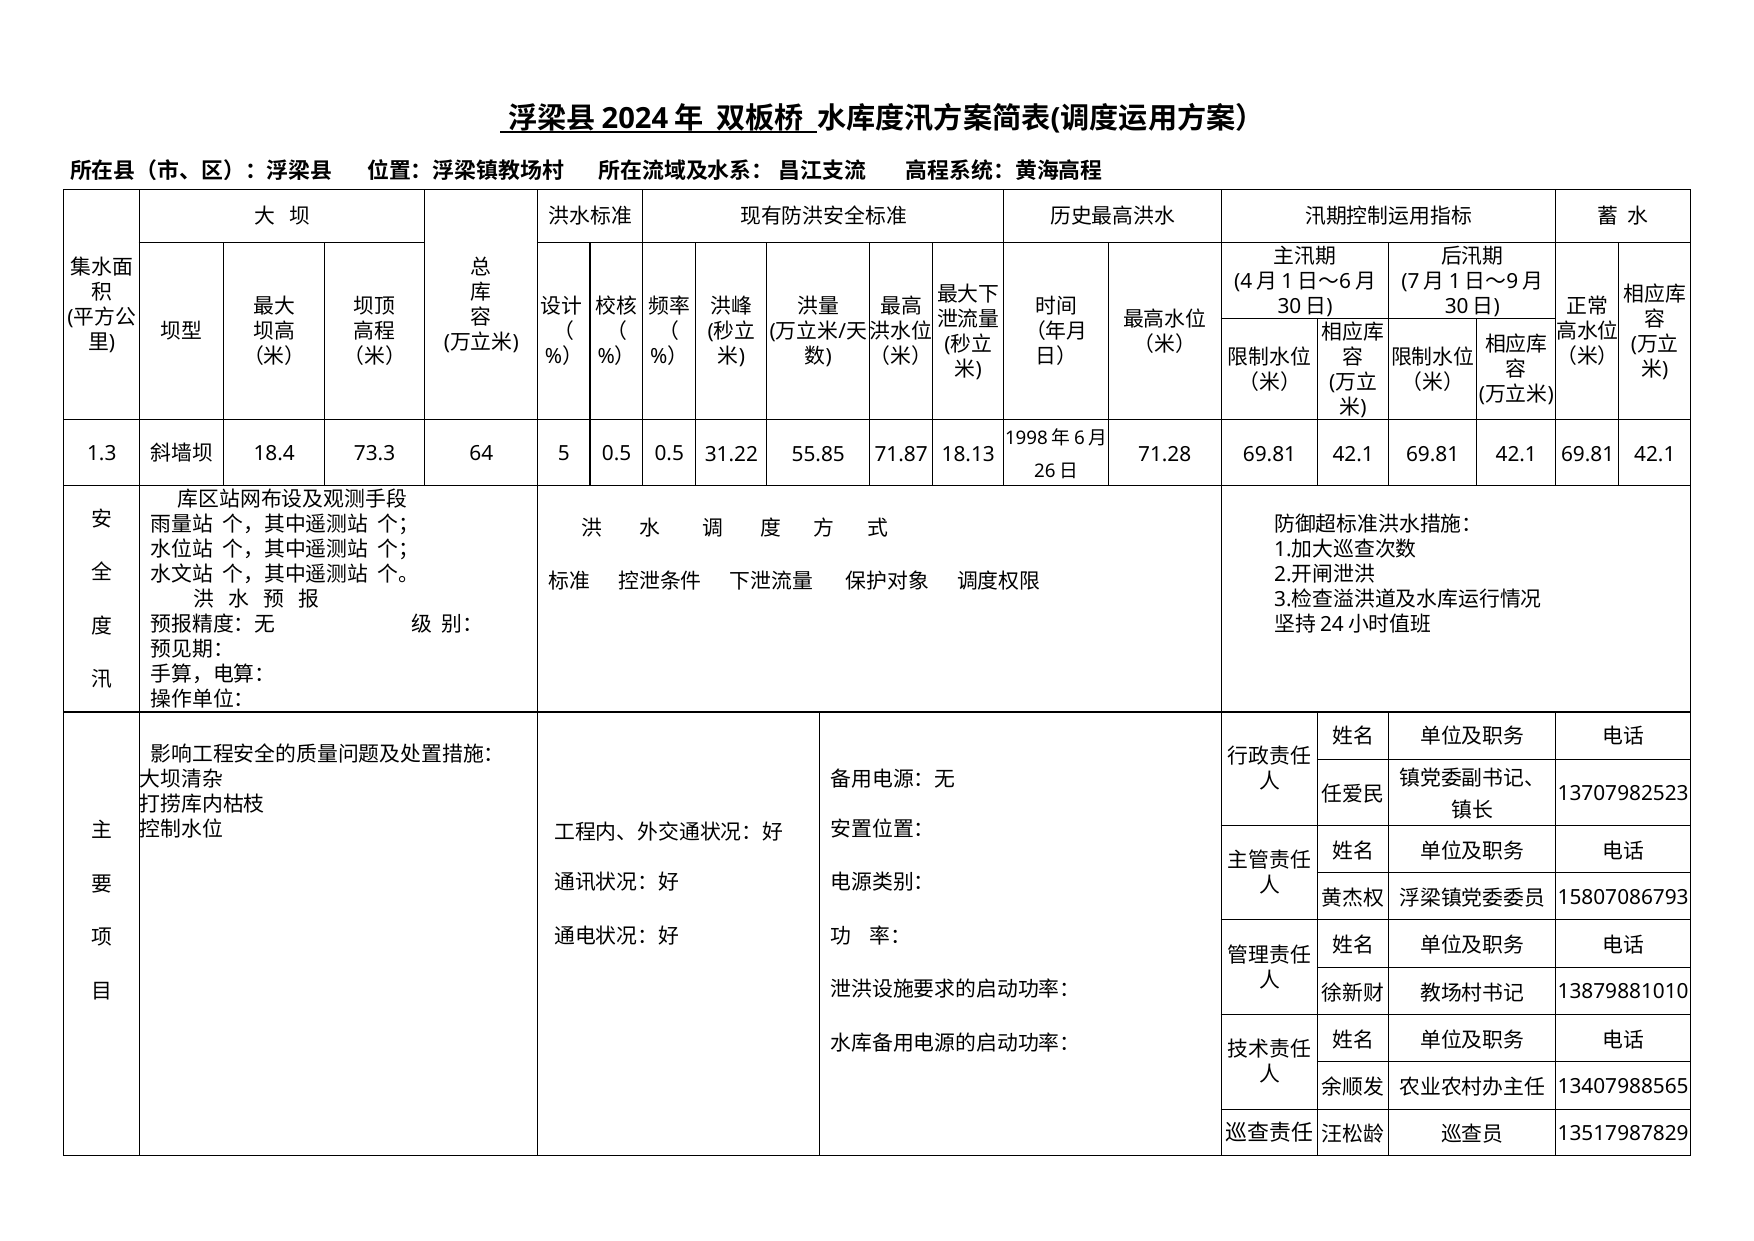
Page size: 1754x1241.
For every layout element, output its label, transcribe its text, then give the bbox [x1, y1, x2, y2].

table_cell 所在县（市、区）：浮梁县 位置：浮梁镇教场村 所在流域及水系： 昌江支流 高程系统：黄海高程 [64, 149, 1690, 189]
table_cell [64, 1109, 139, 1155]
table_cell 69.81 [1389, 420, 1476, 485]
table_cell 时间 （年月日） [1004, 243, 1108, 419]
table_cell 管理责任人 [1222, 920, 1317, 1014]
table_cell 巡查员 [1389, 1110, 1555, 1155]
table_cell 洪峰 (秒立米) [696, 243, 766, 419]
table_cell 防御超标准洪水措施： 1.加大巡查次数 2.开闸泄洪 3.检查溢洪道及水库运行情况 坚持24小时值班 [1222, 486, 1690, 711]
table_cell 单位及职务 [1389, 920, 1555, 967]
table_cell 18.4 [224, 420, 324, 485]
table_cell 限制水位 （米） [1222, 319, 1317, 419]
table_cell 电话 [1556, 713, 1690, 759]
table_cell 5 [538, 420, 589, 485]
table_cell 单位及职务 [1389, 826, 1555, 872]
table_cell 姓名 [1318, 920, 1388, 967]
table_cell 农业农村办主任 [1389, 1062, 1555, 1108]
table_cell 69.81 [1556, 420, 1618, 485]
table_cell 0.5 [591, 420, 642, 485]
table_cell 31.22 [696, 420, 766, 485]
table_cell 姓名 [1318, 1015, 1388, 1061]
table_cell 行政责任人 [1222, 713, 1317, 825]
table_cell 余顺发 [1318, 1062, 1388, 1108]
table_cell 安 全 度 汛 [64, 486, 139, 711]
table_cell [140, 1109, 537, 1155]
table_cell 主 要 项 目 [64, 713, 139, 1108]
table_cell 徐新财 [1318, 968, 1388, 1014]
table_cell 大 坝 [140, 190, 424, 242]
table_cell 最高 洪水位 （米） [870, 243, 932, 419]
table_cell 教场村书记 [1389, 968, 1555, 1014]
table_cell 主汛期 (4月1日～6月30日) [1222, 243, 1388, 318]
table_cell 13879881010 [1556, 968, 1690, 1014]
table_cell 电话 [1556, 1015, 1690, 1061]
table_cell 相应库容 (万立米) [1318, 319, 1388, 419]
table_cell 巡查责任人 [1222, 1110, 1317, 1155]
table_cell 相应库容 (万立米) [1477, 319, 1555, 419]
table_cell 单位及职务 [1389, 1015, 1555, 1061]
table_cell 69.81 [1222, 420, 1317, 485]
table_cell 总 库 容 (万立米) [425, 190, 537, 419]
table_cell 42.1 [1619, 420, 1690, 485]
table_cell 汛期控制运用指标 [1222, 190, 1555, 242]
table_cell 坝顶 高程 （米） [325, 243, 424, 419]
table_cell 校核 （%） [591, 243, 642, 419]
table_cell 斜墙坝 [140, 420, 223, 485]
table_cell 汪松龄 [1318, 1110, 1388, 1155]
table_cell 洪量 (万立米/天数) [767, 243, 869, 419]
table_cell 1998年6月26日 [1004, 420, 1108, 485]
table_cell 最大 坝高 （米） [224, 243, 324, 419]
table_cell 15807086793 [1556, 873, 1690, 919]
table_cell 主管责任人 [1222, 826, 1317, 919]
table_cell 13407988565 [1556, 1062, 1690, 1108]
table_cell 电话 [1556, 826, 1690, 872]
table_cell 镇党委副书记、镇长 [1389, 760, 1555, 825]
table_cell 后汛期 (7月1日～9月30日) [1389, 243, 1555, 318]
table_cell 最高水位（米） [1109, 243, 1221, 419]
table_cell 限制水位 （米） [1389, 319, 1476, 419]
table_cell 浮梁镇党委委员 [1389, 873, 1555, 919]
table_cell 坝型 [140, 243, 223, 419]
table_cell 13517987829 [1556, 1110, 1690, 1155]
table_cell 13707982523 [1556, 760, 1690, 825]
table_cell 42.1 [1477, 420, 1555, 485]
table_cell 姓名 [1318, 713, 1388, 759]
table_cell 73.3 [325, 420, 424, 485]
table_cell 单位及职务 [1389, 713, 1555, 759]
table_cell 历史最高洪水 [1004, 190, 1221, 242]
table_cell 设计 （%） [538, 243, 589, 419]
table_cell 工程内、外交通状况：好 通讯状况：好 通电状况：好 [538, 713, 819, 1108]
table_cell 电话 [1556, 920, 1690, 967]
table_cell 55.85 [767, 420, 869, 485]
table_cell 洪水标准 [538, 190, 642, 242]
table_cell 1.3 [64, 420, 139, 485]
table_cell 黄杰权 [1318, 873, 1388, 919]
table_cell 姓名 [1318, 826, 1388, 872]
table_cell 影响工程安全的质量问题及处置措施： 大坝清杂 打捞库内枯枝 控制水位 [140, 713, 537, 1108]
table_cell 0.5 [643, 420, 695, 485]
table_cell 42.1 [1318, 420, 1388, 485]
table_cell 任爱民 [1318, 760, 1388, 825]
table_cell 库区站网布设及观测手段 雨量站 个，其中遥测站 个； 水位站 个，其中遥测站 个； 水文站 个，其中遥测站 个。 洪 水 预 报 预报精度：无 级 别： 预见期： 手算，电算： 操作单位： [140, 486, 537, 711]
table_cell 18.13 [933, 420, 1003, 485]
table_header 浮梁县2024年 双板桥 水库度汛方案简表(调度运用方案） [64, 84, 1690, 149]
table_cell 71.87 [870, 420, 932, 485]
table_cell 备用电源：无 安置位置： 电源类别： 功 率： 泄洪设施要求的启动功率： 水库备用电源的启动功率： [820, 713, 1221, 1108]
table_cell 正常 高水位 （米） [1556, 243, 1618, 419]
table_cell 洪 水 调 度 方 式 标准 控泄条件 下泄流量 保护对象 调度权限 [538, 486, 1221, 711]
table_cell 现有防洪安全标准 [643, 190, 1003, 242]
table_cell 71.28 [1109, 420, 1221, 485]
table_cell 频率 （%） [643, 243, 695, 419]
table_cell 蓄 水 [1556, 190, 1690, 242]
table_cell 相应库容 (万立米) [1619, 243, 1690, 419]
table_cell 技术责任人 [1222, 1015, 1317, 1108]
table_cell 64 [425, 420, 537, 485]
table_cell 集水面积 (平方公里) [64, 190, 139, 419]
table_cell [538, 1109, 819, 1155]
table_cell 最大下 泄流量 (秒立米) [933, 243, 1003, 419]
table_cell [820, 1109, 1221, 1155]
